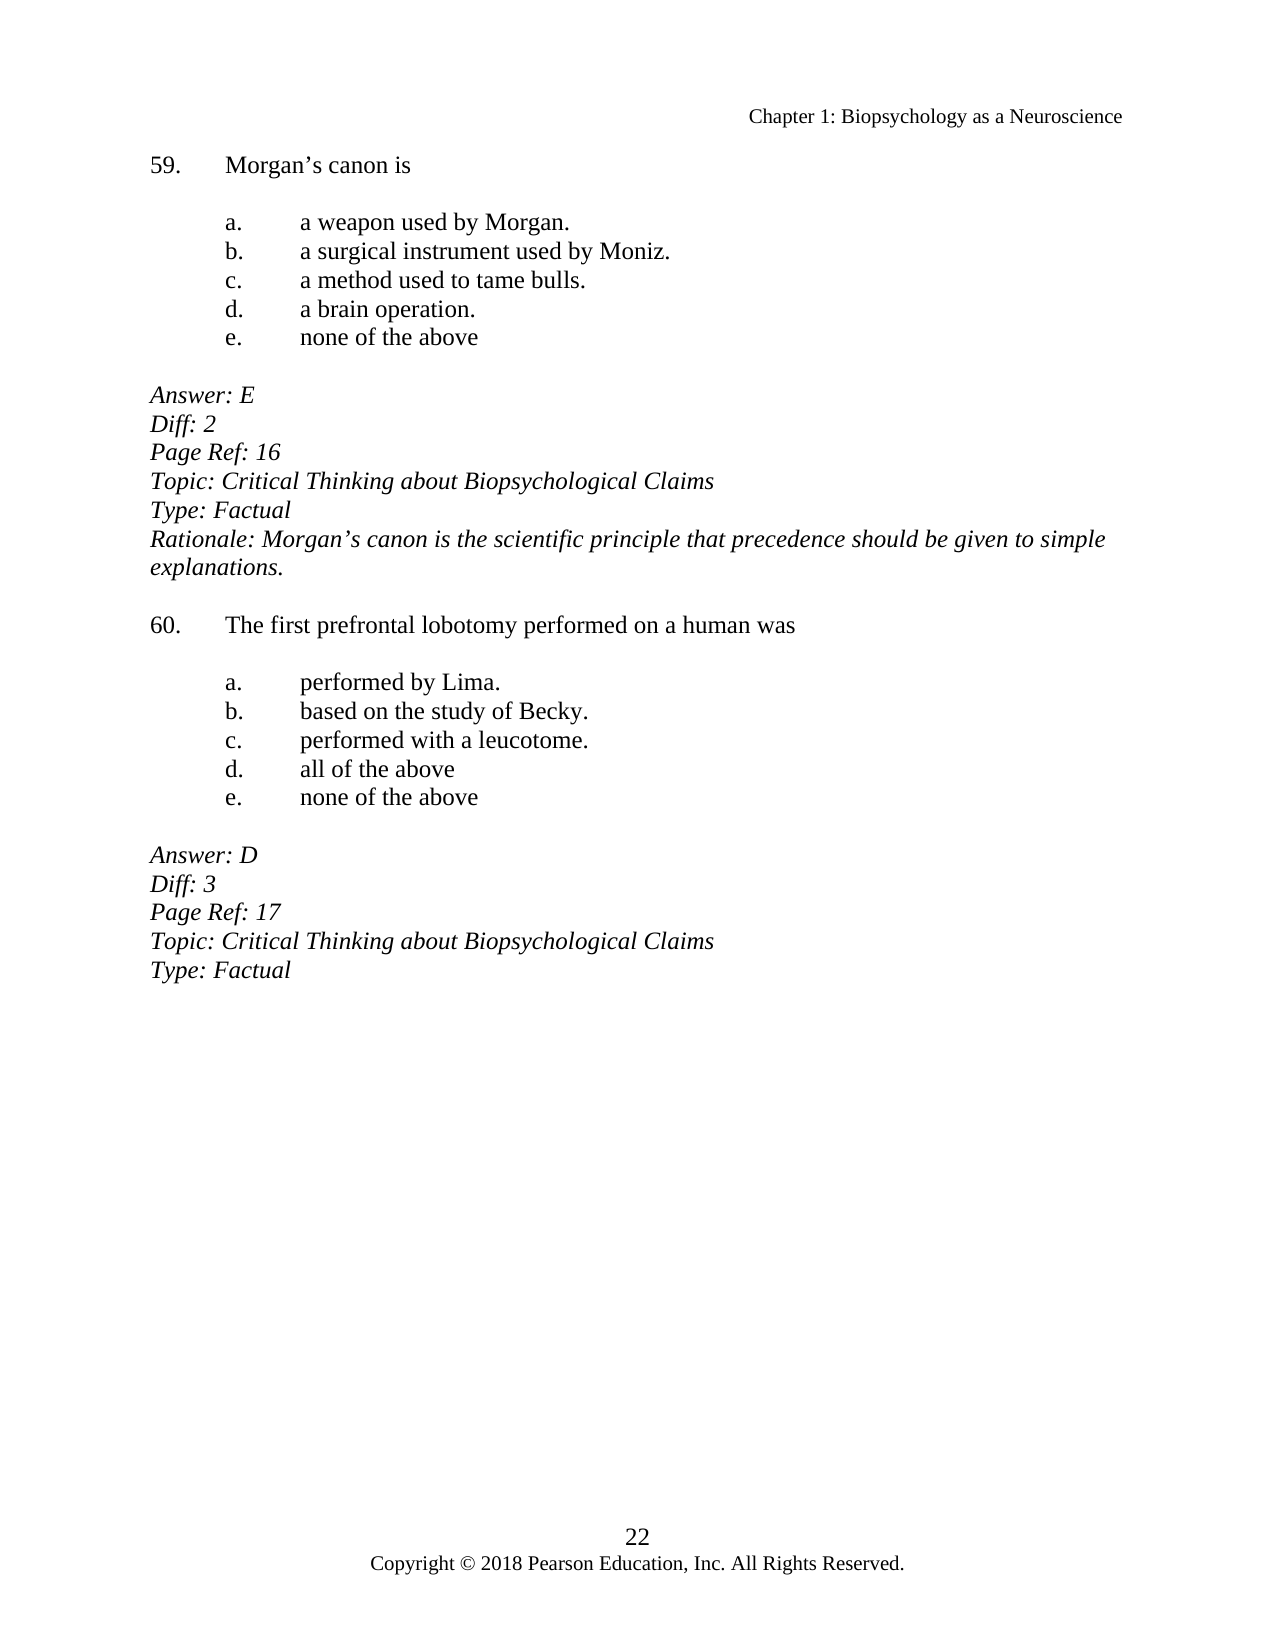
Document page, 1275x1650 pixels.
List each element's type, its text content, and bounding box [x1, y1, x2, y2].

text Type: Factual [150, 495, 1125, 524]
text 59. Morgan’s canon is [150, 150, 1125, 179]
text 60. The first prefrontal lobotomy performed on a human was [150, 610, 1125, 639]
text c. performed with a leucotome. [225, 725, 1125, 754]
text Diff: 2 [150, 409, 1125, 437]
text Topic: Critical Thinking about Biopsychological Claims [150, 466, 1125, 495]
text Page Ref: 16 [150, 437, 1125, 466]
text d. all of the above [225, 754, 1125, 782]
text Answer: E [150, 380, 1125, 409]
text Answer: D [150, 840, 1125, 869]
text b. based on the study of Becky. [225, 696, 1125, 725]
text e. none of the above [225, 782, 1125, 811]
text b. a surgical instrument used by Moniz. [225, 236, 1125, 265]
text a. a weapon used by Morgan. [225, 207, 1125, 236]
text a. performed by Lima. [225, 667, 1125, 696]
text e. none of the above [225, 322, 1125, 351]
text d. a brain operation. [225, 294, 1125, 322]
text Type: Factual [150, 955, 1125, 984]
text Topic: Critical Thinking about Biopsychological Claims [150, 926, 1125, 955]
text Page Ref: 17 [150, 897, 1125, 926]
text Diff: 3 [150, 869, 1125, 897]
text Rationale: Morgan’s canon is the scientific principle that precedence should be given to simple explanations. [150, 524, 1125, 581]
text c. a method used to tame bulls. [225, 265, 1125, 294]
